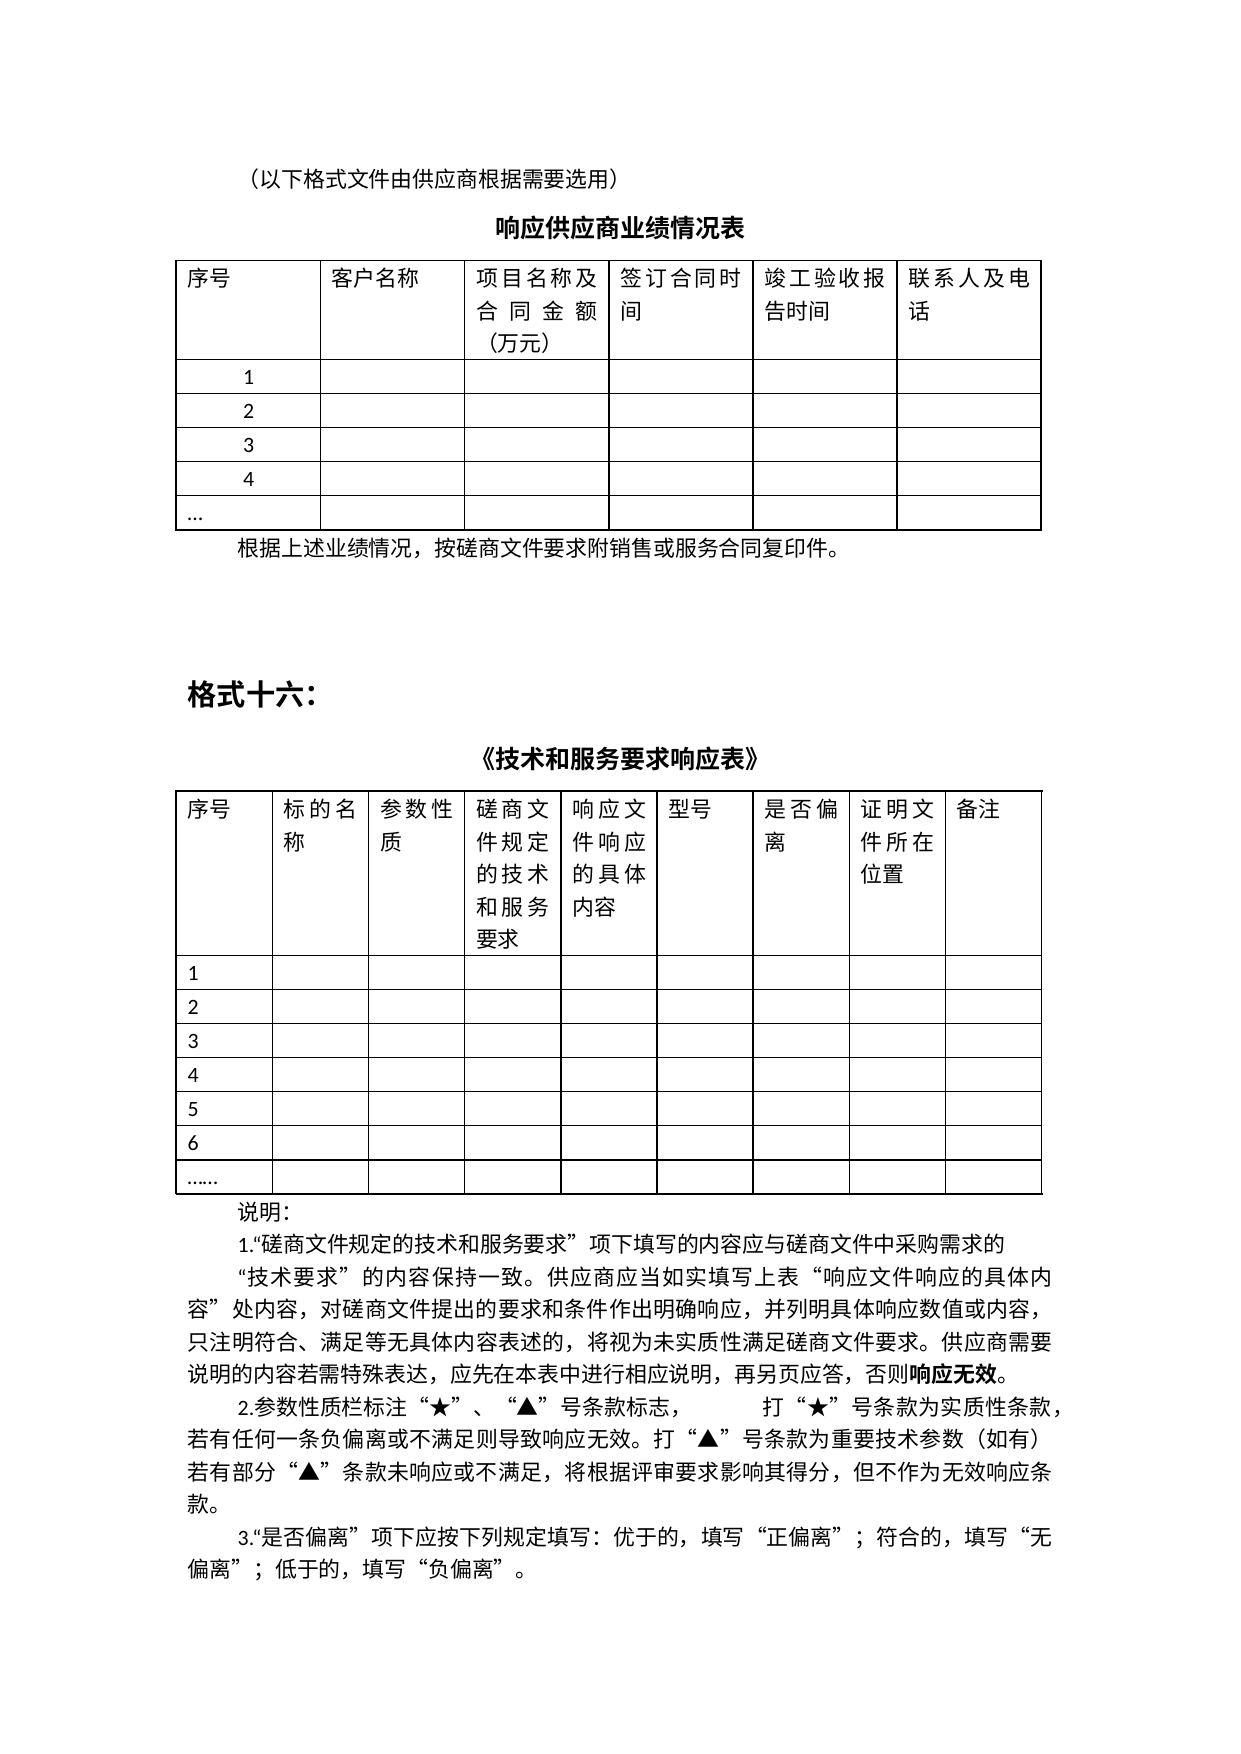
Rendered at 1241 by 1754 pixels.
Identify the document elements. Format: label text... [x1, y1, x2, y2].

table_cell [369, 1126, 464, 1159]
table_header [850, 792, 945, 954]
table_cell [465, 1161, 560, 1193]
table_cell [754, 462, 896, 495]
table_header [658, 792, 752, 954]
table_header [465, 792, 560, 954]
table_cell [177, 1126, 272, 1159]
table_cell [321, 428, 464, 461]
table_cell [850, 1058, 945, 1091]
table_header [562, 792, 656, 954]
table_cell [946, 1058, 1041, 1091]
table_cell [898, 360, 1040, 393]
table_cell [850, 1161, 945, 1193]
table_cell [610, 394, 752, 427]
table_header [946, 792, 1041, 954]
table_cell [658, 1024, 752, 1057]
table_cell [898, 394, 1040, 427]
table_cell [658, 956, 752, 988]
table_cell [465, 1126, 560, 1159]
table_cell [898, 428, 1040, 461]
text 2.参数性质栏标注“★”、“▲”号条款标志， 打“★”号条款为实质性条款，若有任何一条负偏离或不满足则导致响应无效。打“▲”号条款为重要技术参数（如有），若有部分“▲”条款未响应或不满足，将根据评审要求影响其得分，但不作为无效响应条款。 [187, 1389, 1053, 1519]
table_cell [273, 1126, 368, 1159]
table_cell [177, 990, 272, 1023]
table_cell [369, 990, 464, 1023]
text 1.“磋商文件规定的技术和服务要求”项下填写的内容应与磋商文件中采购需求的 “技术要求”的内容保持一致。供应商应当如实填写上表“响应文件响应的具体内容”处内容，对磋商文件提出的要求和条件作出明确响应，并列明具体响应数值或内容，只注明符合、满足等无具体内容表述的，将视为未实质性满足磋商文件要求。供应商需要说明的内容若需特殊表达，应先在本表中进行相应说明，再另页应答，否则响应无效。 [187, 1227, 1053, 1389]
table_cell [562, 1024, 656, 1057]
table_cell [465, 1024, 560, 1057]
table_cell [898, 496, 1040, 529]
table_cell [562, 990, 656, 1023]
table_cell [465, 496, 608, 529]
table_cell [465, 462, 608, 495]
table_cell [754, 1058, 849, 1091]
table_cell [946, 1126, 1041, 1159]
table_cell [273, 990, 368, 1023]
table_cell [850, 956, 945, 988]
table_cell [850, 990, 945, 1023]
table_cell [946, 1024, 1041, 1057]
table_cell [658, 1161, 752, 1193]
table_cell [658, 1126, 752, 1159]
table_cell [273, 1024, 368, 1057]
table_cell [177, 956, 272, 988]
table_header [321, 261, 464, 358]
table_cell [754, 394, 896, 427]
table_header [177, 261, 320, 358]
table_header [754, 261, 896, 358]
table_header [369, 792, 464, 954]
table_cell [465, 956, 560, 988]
text 根据上述业绩情况，按磋商文件要求附销售或服务合同复印件。 [187, 530, 1053, 563]
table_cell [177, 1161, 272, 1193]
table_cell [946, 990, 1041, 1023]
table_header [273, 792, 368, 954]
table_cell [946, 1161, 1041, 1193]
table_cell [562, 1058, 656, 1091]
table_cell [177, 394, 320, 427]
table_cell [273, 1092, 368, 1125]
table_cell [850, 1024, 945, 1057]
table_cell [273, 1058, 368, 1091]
text 响应供应商业绩情况表 [187, 194, 1053, 259]
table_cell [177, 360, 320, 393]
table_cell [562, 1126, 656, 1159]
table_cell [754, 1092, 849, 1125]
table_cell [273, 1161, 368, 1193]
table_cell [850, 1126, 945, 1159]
text 3.“是否偏离”项下应按下列规定填写：优于的，填写“正偏离”；符合的，填写“无偏离”；低于的，填写“负偏离”。 [187, 1519, 1053, 1584]
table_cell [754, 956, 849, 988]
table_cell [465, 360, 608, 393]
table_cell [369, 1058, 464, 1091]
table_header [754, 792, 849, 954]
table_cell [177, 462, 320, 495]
text 说明： [187, 1194, 1053, 1227]
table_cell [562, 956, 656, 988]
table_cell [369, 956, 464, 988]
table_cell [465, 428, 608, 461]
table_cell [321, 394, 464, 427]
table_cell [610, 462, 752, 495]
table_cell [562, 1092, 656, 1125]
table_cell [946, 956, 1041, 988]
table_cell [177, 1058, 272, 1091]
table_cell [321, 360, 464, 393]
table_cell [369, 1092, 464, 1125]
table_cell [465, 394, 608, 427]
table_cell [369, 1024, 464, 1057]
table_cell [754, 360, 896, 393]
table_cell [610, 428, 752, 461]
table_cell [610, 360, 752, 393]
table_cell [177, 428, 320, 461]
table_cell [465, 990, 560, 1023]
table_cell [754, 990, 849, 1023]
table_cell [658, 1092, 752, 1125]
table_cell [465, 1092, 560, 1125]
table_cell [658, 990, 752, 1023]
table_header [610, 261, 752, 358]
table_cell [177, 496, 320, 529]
text （以下格式文件由供应商根据需要选用） [187, 162, 1053, 194]
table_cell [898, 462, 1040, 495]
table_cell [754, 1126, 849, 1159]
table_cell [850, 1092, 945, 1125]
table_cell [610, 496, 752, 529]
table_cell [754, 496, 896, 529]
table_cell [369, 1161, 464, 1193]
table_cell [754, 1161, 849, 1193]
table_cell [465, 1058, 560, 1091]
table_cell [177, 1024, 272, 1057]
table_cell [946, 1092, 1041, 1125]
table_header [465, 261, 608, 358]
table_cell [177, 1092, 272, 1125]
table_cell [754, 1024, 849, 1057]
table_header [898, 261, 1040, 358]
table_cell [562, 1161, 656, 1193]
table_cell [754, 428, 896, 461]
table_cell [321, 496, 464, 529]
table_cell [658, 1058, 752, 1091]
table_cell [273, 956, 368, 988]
text 格式十六： [187, 660, 1053, 725]
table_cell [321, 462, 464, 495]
text 《技术和服务要求响应表》 [187, 725, 1053, 790]
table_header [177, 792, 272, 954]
